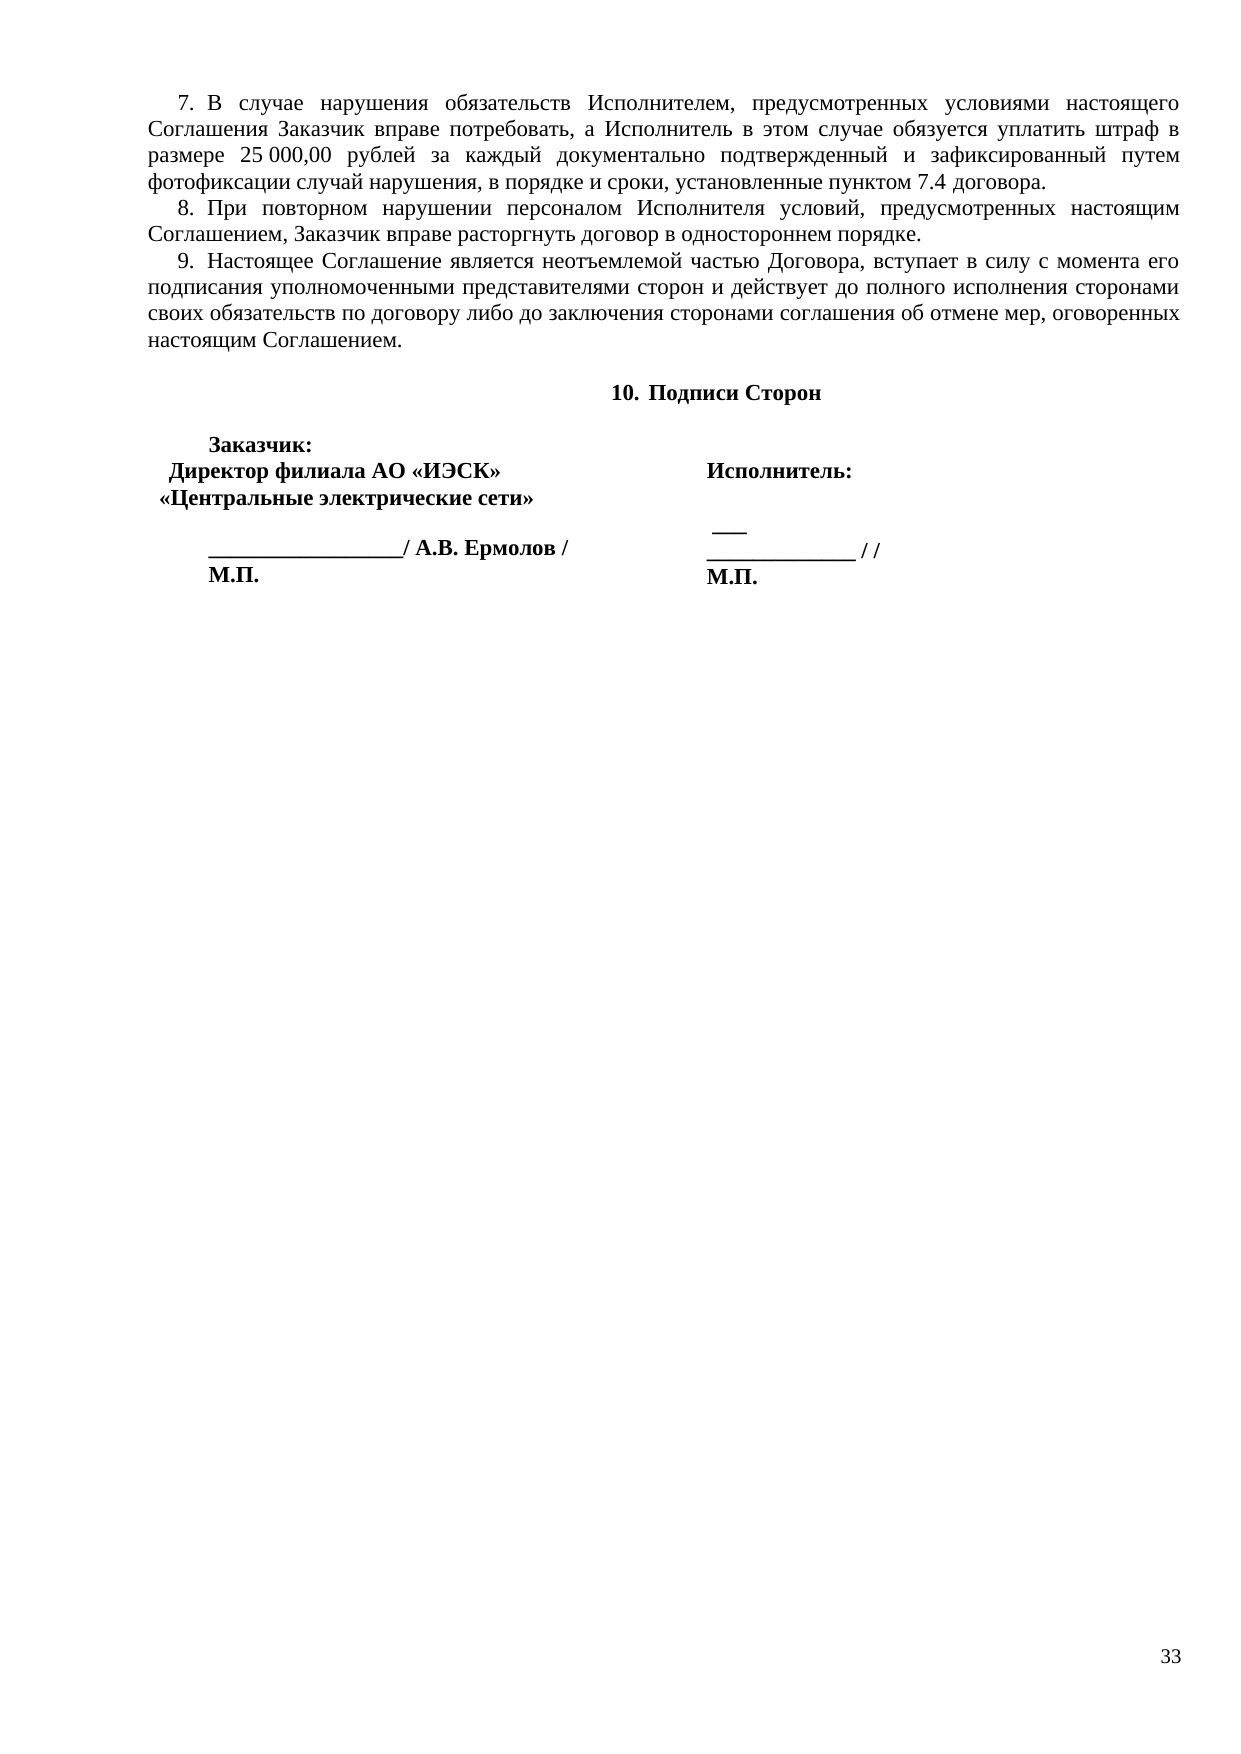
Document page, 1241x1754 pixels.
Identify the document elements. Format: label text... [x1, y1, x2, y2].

list В случае нарушения обязательств Исполнителем, предусмотренных условиями настоящего Соглашения Заказчик вправе потребовать, а Исполнитель в этом случае обязуется уплатить штраф в размере 25 000,00 рублей за каждый документально подтвержденный и зафиксированный путем фотофиксации случай нарушения, в порядке и сроки, установленные пунктом 7.4 договора. [148, 89, 1181, 194]
table_header Заказчик: Директор филиала АО «ИЭСК» «Центральные электрические сети» _________________/ А.В. Ермолов / М.П. [148, 431, 646, 589]
list Настоящее Соглашение является неотъемлемой частью Договора, вступает в силу с момента его подписания уполномоченными представителями сторон и действует до полного исполнения сторонами своих обязательств по договору либо до заключения сторонами соглашения об отмене мер, оговоренных настоящим Соглашением. [148, 247, 1181, 352]
list Подписи Сторон [251, 378, 1181, 405]
list При повторном нарушении персоналом Исполнителя условий, предусмотренных настоящим Соглашением, Заказчик вправе расторгнуть договор в одностороннем порядке. [148, 194, 1181, 247]
table_header Исполнитель: ___ _____________ / / М.П. [646, 431, 1144, 589]
